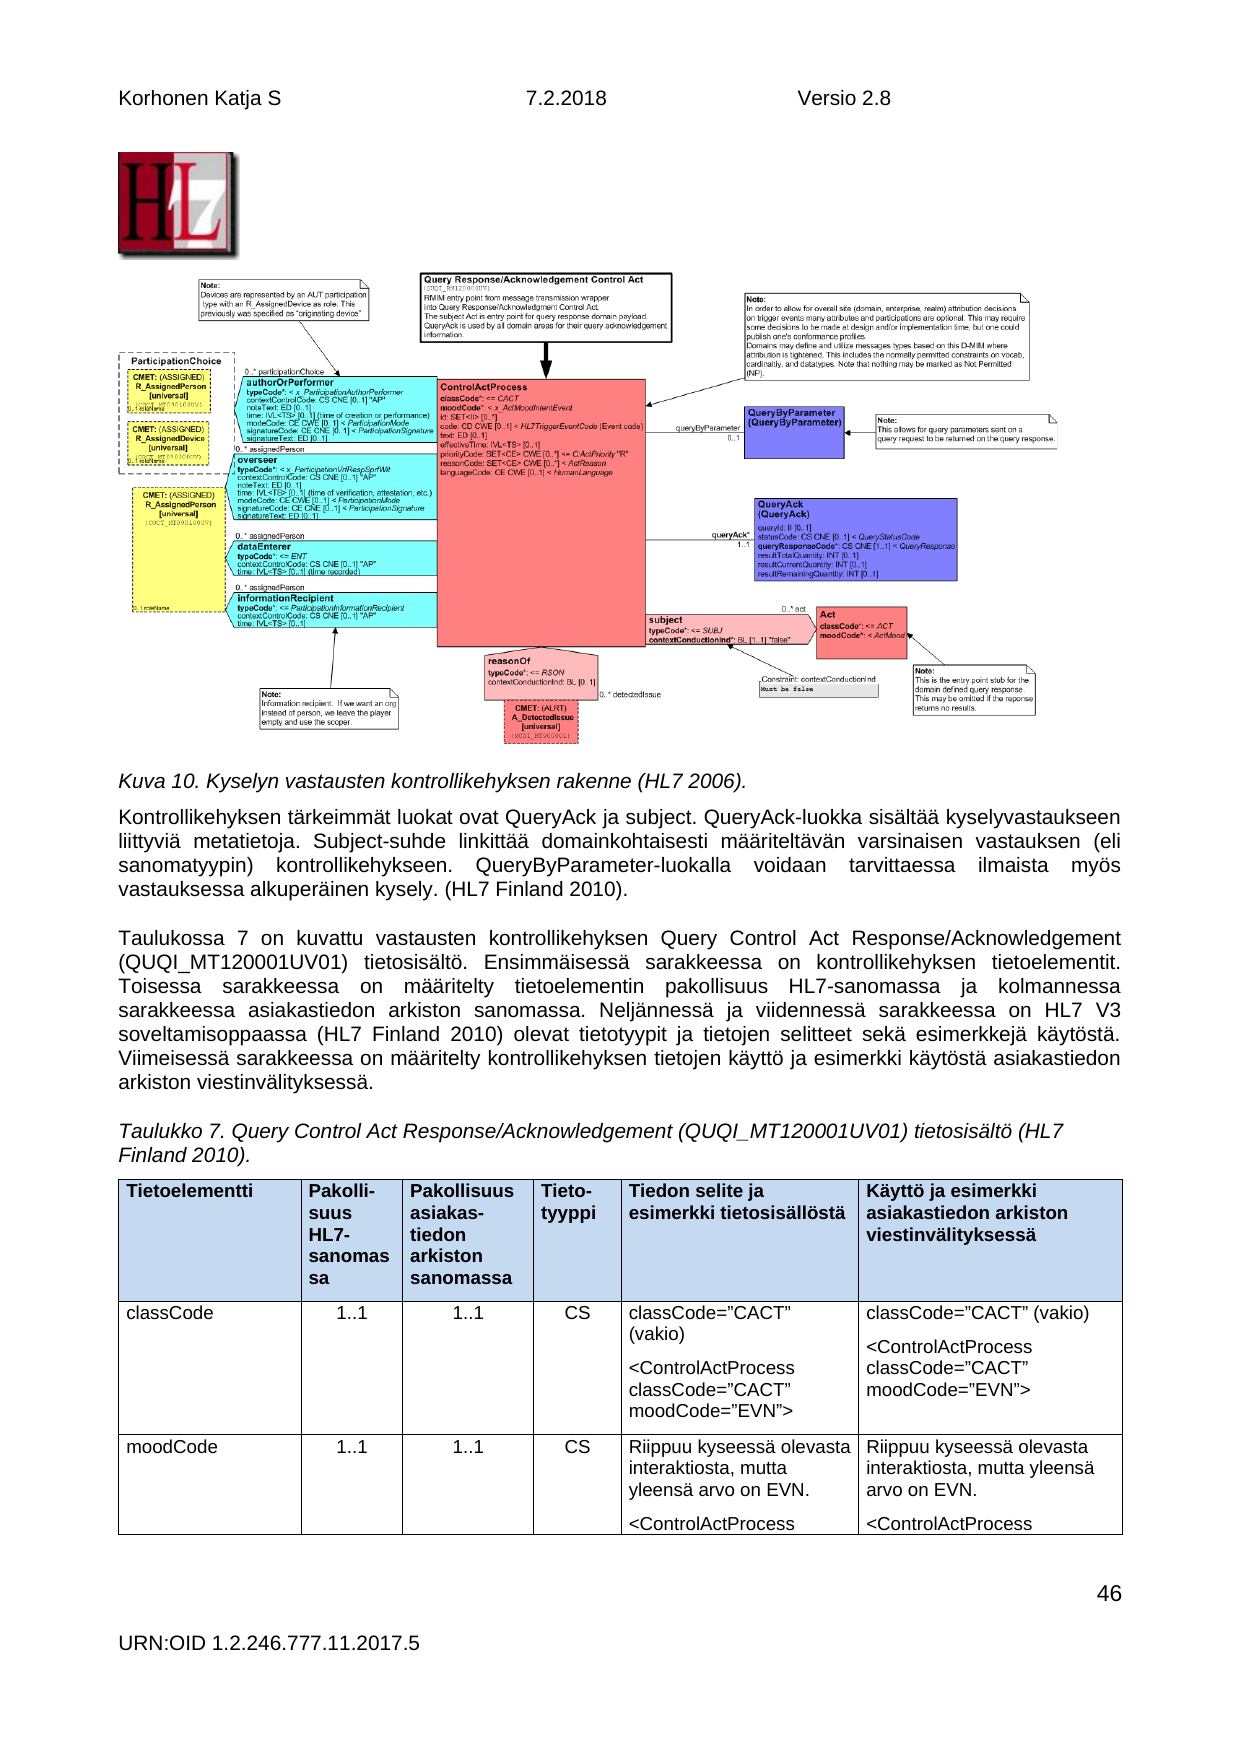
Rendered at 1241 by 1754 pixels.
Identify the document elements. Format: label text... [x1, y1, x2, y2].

table_cell moodCode [119, 1435, 301, 1534]
table_header Tiedon selite ja esimerkki tietosisällöstä [622, 1180, 858, 1301]
table_cell 1..1 [302, 1302, 402, 1434]
table_cell classCode=”CACT” (vakio) <ControlActProcess classCode=”CACT” moodCode=”EVN”> [859, 1302, 1122, 1434]
table_cell CS [534, 1435, 621, 1534]
table_header Pakolli-suus HL7-sanomassa [302, 1180, 402, 1301]
table_cell Riippuu kyseessä olevasta interaktiosta, mutta yleensä arvo on EVN. <ControlActProcess classCode=”CACT” moodCode=”EVN”> [622, 1435, 858, 1534]
table_cell 1..1 [403, 1302, 533, 1434]
table_header Tieto-tyyppi [534, 1180, 621, 1301]
picture [118, 152, 241, 260]
text Kontrollikehyksen tärkeimmät luokat ovat QueryAck ja subject. QueryAck-luokka sisältää kyselyvastaukseen liittyviä metatietoja. Subject-suhde linkittää domainkohtaisesti määriteltävän varsinaisen vastauksen (eli sanomatyypin) kontrollikehykseen. QueryByParameter-luokalla voidaan tarvittaessa ilmaista myös vastauksessa alkuperäinen kysely. (HL7 Finland 2010). [118, 805, 1122, 901]
picture [118, 272, 1058, 744]
text Kuva 10. Kyselyn vastausten kontrollikehyksen rakenne (HL7 2006). [118, 769, 1122, 793]
text Taulukko 7. Query Control Act Response/Acknowledgement (QUQI_MT120001UV01) tietosisältö (HL7 Finland 2010). [118, 1119, 1122, 1167]
table_cell Riippuu kyseessä olevasta interaktiosta, mutta yleensä arvo on EVN. <ControlActProcess classCode=”CACT” moodCode=”EVN”> [859, 1435, 1122, 1534]
table_cell 1..1 [403, 1435, 533, 1534]
table_header Tietoelementti [119, 1180, 301, 1301]
table_header Käyttö ja esimerkki asiakastiedon arkiston viestinvälityksessä [859, 1180, 1122, 1301]
table_cell CS [534, 1302, 621, 1434]
table_cell classCode=”CACT” (vakio) <ControlActProcess classCode=”CACT” moodCode=”EVN”> [622, 1302, 858, 1434]
text Taulukossa 7 on kuvattu vastausten kontrollikehyksen Query Control Act Response/Acknowledgement (QUQI_MT120001UV01) tietosisältö. Ensimmäisessä sarakkeessa on kontrollikehyksen tietoelementit. Toisessa sarakkeessa on määritelty tietoelementin pakollisuus HL7-sanomassa ja kolmannessa sarakkeessa asiakastiedon arkiston sanomassa. Neljännessä ja viidennessä sarakkeessa on HL7 V3 soveltamisoppaassa (HL7 Finland 2010) olevat tietotyypit ja tietojen selitteet sekä esimerkkejä käytöstä. Viimeisessä sarakkeessa on määritelty kontrollikehyksen tietojen käyttö ja esimerkki käytöstä asiakastiedon arkiston viestinvälityksessä. [118, 926, 1122, 1094]
table_header Pakollisuus asiakas-tiedon arkiston sanomassa [403, 1180, 533, 1301]
table_cell 1..1 [302, 1435, 402, 1534]
table_cell classCode [119, 1302, 301, 1434]
